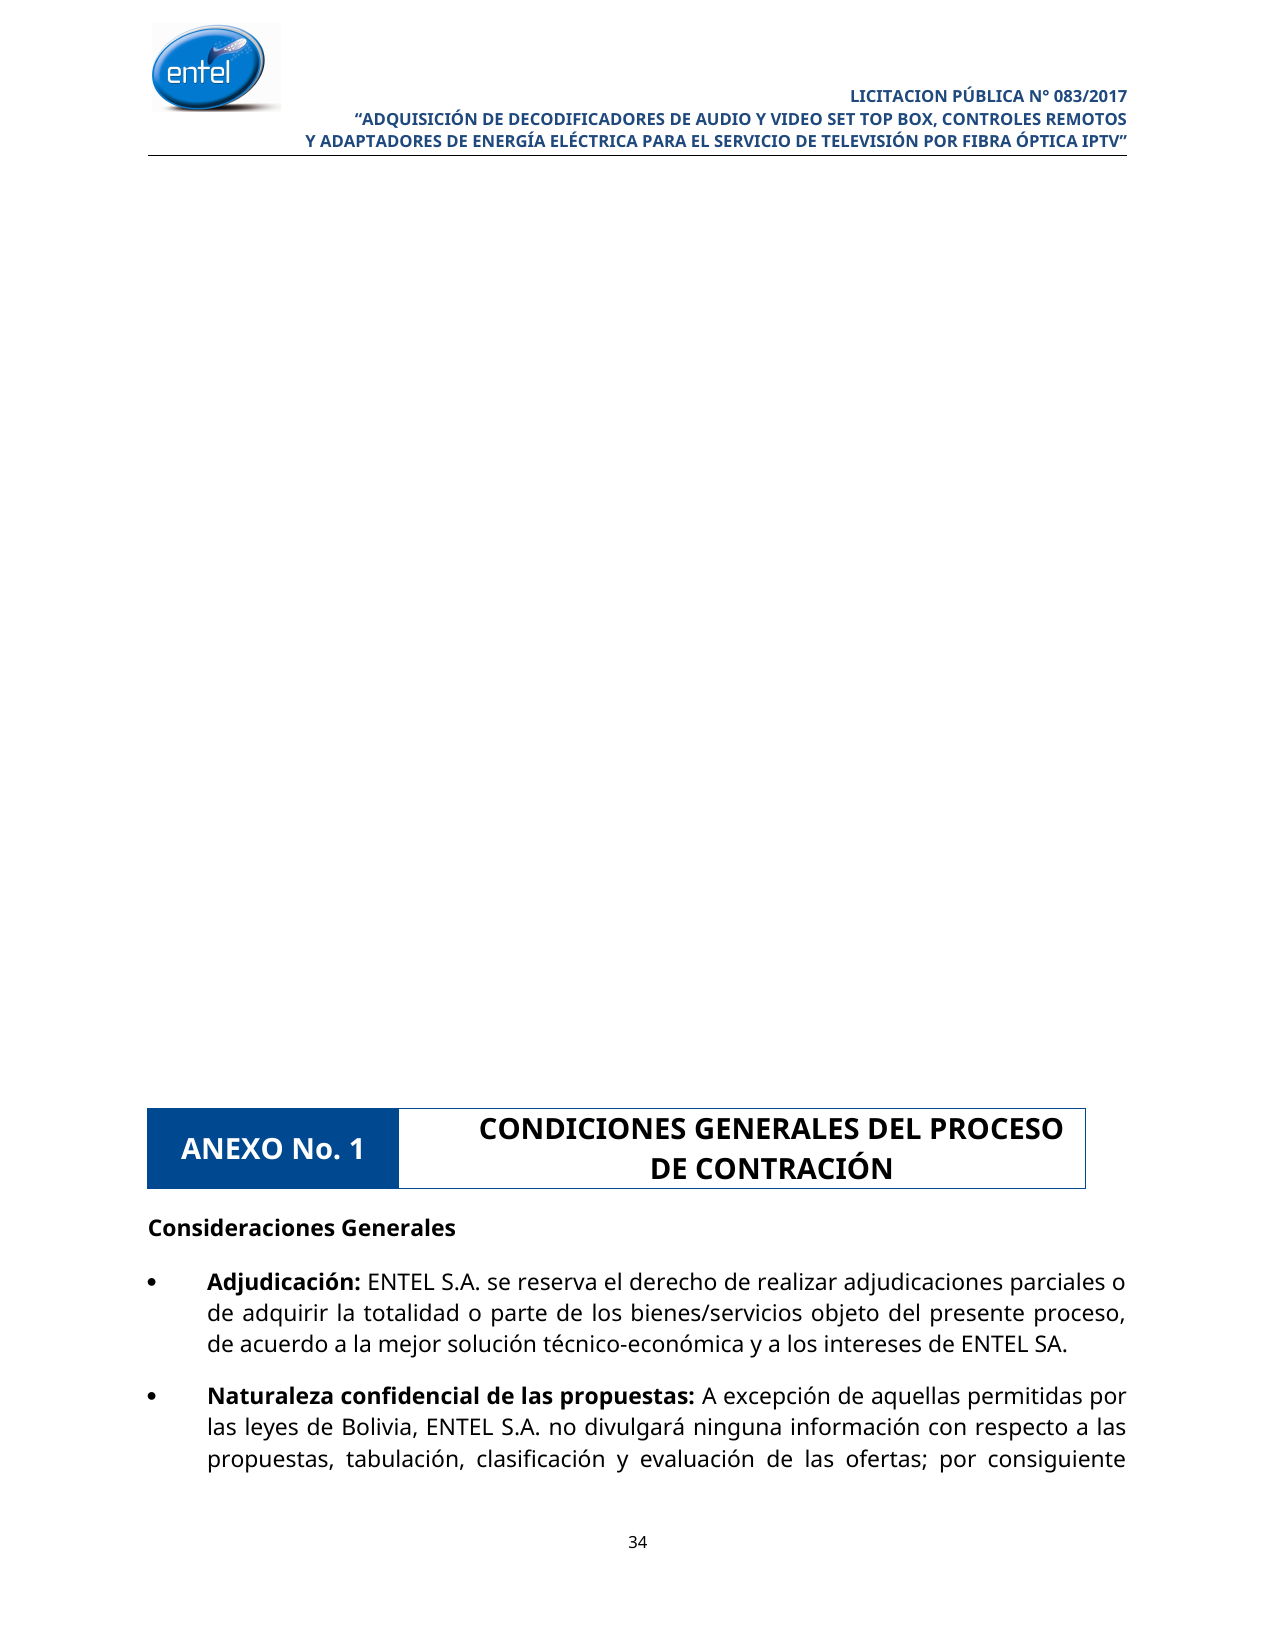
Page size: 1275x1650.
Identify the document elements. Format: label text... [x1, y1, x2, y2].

table_header ANEXO No. 1 [148, 1109, 398, 1188]
text Consideraciones Generales [148, 1212, 1127, 1243]
picture [151, 23, 282, 112]
table_header CONDICIONES GENERALES DEL PROCESO DE CONTRACIÓN [399, 1109, 1085, 1188]
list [148, 1380, 1127, 1474]
list Adjudicación: ENTEL S.A. se reserva el derecho de realizar adjudicaciones parciales o de adquirir la totalidad o parte de los bienes/servicios objeto del presente proceso, de acuerdo a la mejor solución técnico-económica y a los intereses de ENTEL SA. [148, 1266, 1127, 1359]
